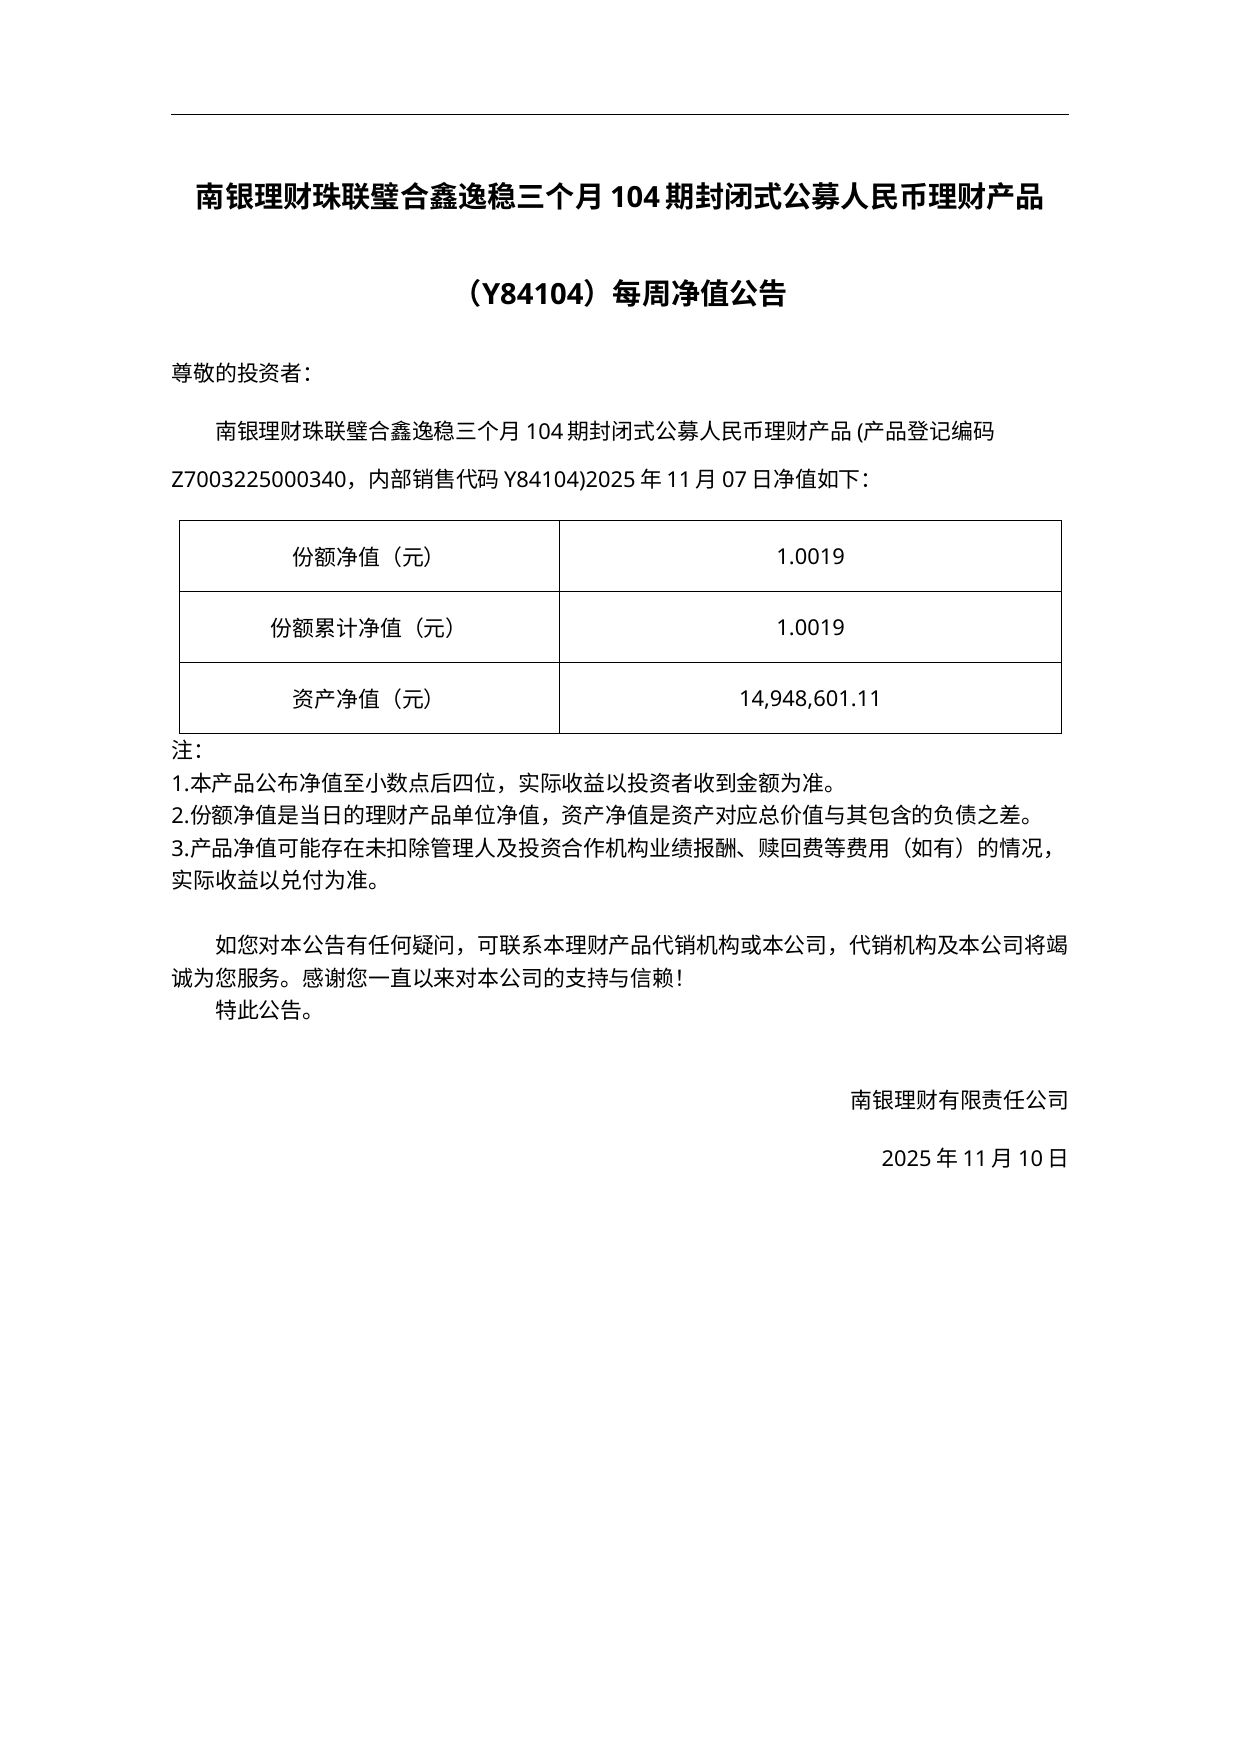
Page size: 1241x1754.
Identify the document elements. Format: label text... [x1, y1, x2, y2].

text 南银理财有限责任公司 [171, 1082, 1069, 1115]
text 如您对本公告有任何疑问，可联系本理财产品代销机构或本公司，代销机构及本公司将竭诚为您服务。感谢您一直以来对本公司的支持与信赖！ [171, 928, 1069, 993]
table_header 份额净值（元） [180, 521, 559, 591]
table_header 1.0019 [560, 521, 1061, 591]
text 南银理财珠联璧合鑫逸稳三个月104期封闭式公募人民币理财产品 (产品登记编码Z7003225000340，内部销售代码Y84104)2025年11月07日净值如下： [171, 413, 1069, 494]
text 1.本产品公布净值至小数点后四位，实际收益以投资者收到金额为准。 [171, 765, 1069, 798]
text 注： [171, 733, 1069, 765]
text 南银理财珠联璧合鑫逸稳三个月104期封闭式公募人民币理财产品（Y84104）每周净值公告 [171, 162, 1069, 324]
text 尊敬的投资者： [171, 355, 1069, 388]
table_cell 1.0019 [560, 592, 1061, 662]
table_cell 资产净值（元） [180, 663, 559, 733]
text 3.产品净值可能存在未扣除管理人及投资合作机构业绩报酬、赎回费等费用（如有）的情况，实际收益以兑付为准。 [171, 830, 1069, 895]
table_cell 份额累计净值（元） [180, 592, 559, 662]
text 特此公告。 [171, 993, 1069, 1025]
table_cell 14,948,601.11 [560, 663, 1061, 733]
text 2.份额净值是当日的理财产品单位净值，资产净值是资产对应总价值与其包含的负债之差。 [171, 798, 1069, 830]
text 2025年11月10日 [171, 1140, 1069, 1173]
